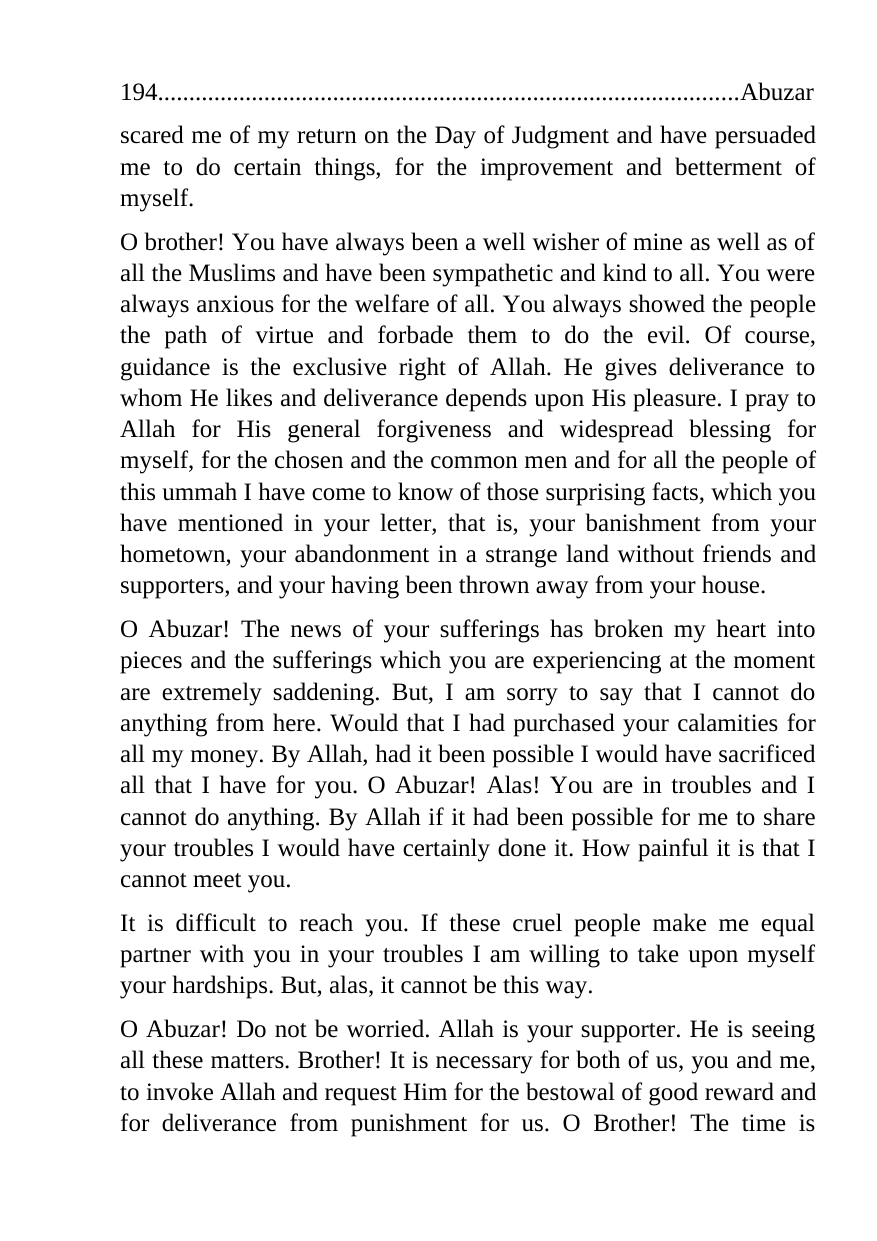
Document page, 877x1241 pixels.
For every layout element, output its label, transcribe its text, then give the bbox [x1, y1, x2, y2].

text O brother! You have always been a well wisher of mine as well as of all the Muslims and have been sympathetic and kind to all. You were always anxious for the welfare of all. You always showed the people the path of virtue and forbade them to do the evil. Of course, guidance is the exclusive right of Allah. He gives deliverance to whom He likes and deliverance depends upon His pleasure. I pray to Allah for His general forgiveness and widespread blessing for myself, for the chosen and the common men and for all the people of this ummah I have come to know of those surprising facts, which you have mentioned in your letter, that is, your banishment from your hometown, your abandonment in a strange land without friends and supporters, and your having been thrown away from your house. [120, 225, 817, 600]
text It is difficult to reach you. If these cruel people make me equal partner with you in your troubles I am willing to take upon myself your hardships. But, alas, it cannot be this way. [120, 906, 817, 1000]
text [120, 119, 817, 212]
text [120, 1012, 817, 1137]
text O Abuzar! The news of your sufferings has broken my heart into pieces and the sufferings which you are experiencing at the moment are extremely saddening. But, I am sorry to say that I cannot do anything from here. Would that I had purchased your calamities for all my money. By Allah, had it been possible I would have sacrificed all that I have for you. O Abuzar! Alas! You are in troubles and I cannot do anything. By Allah if it had been possible for me to share your troubles I would have certainly done it. How painful it is that I cannot meet you. [120, 612, 817, 894]
